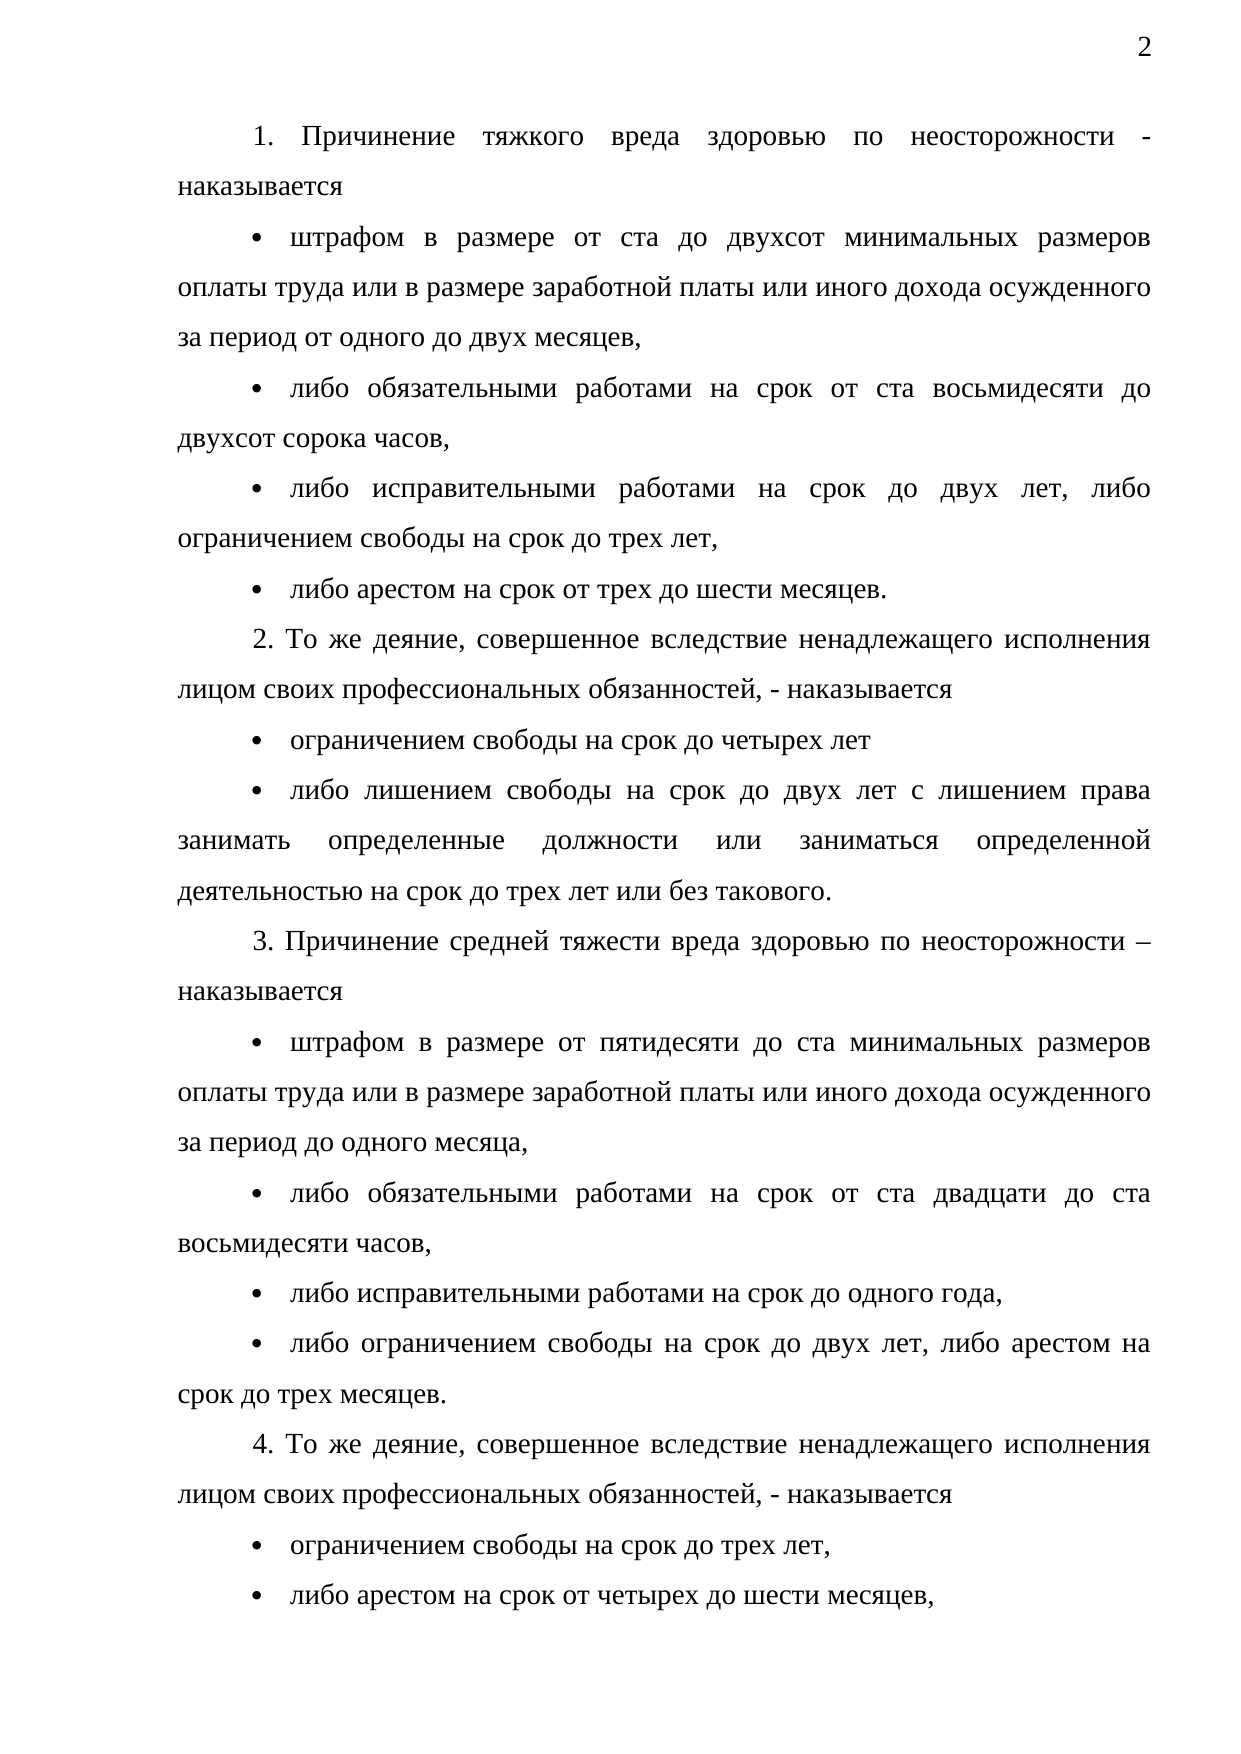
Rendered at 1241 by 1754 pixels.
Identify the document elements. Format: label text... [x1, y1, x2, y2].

text штрафом в размере от пятидесяти до ста минимальных размеров оплаты труда или в размере заработной платы или иного дохода осужденного за период до одного месяца, [177, 1024, 1152, 1158]
text либо арестом на срок от четырех до шести месяцев, [177, 1577, 1152, 1611]
text либо арестом на срок от трех до шести месяцев. [177, 571, 1152, 604]
text 4. То же деяние, совершенное вследствие ненадлежащего исполнения лицом своих профессиональных обязанностей, - наказывается [177, 1426, 1152, 1510]
text либо обязательными работами на срок от ста двадцати до ста восьмидесяти часов, [177, 1175, 1152, 1258]
text либо исправительными работами на срок до одного года, [177, 1275, 1152, 1309]
text ограничением свободы на срок до четырех лет [177, 722, 1152, 755]
text 2. То же деяние, совершенное вследствие ненадлежащего исполнения лицом своих профессиональных обязанностей, - наказывается [177, 621, 1152, 705]
text 1. Причинение тяжкого вреда здоровью по неосторожности - наказывается [177, 118, 1152, 202]
text штрафом в размере от ста до двухсот минимальных размеров оплаты труда или в размере заработной платы или иного дохода осужденного за период от одного до двух месяцев, [177, 219, 1152, 353]
text либо исправительными работами на срок до двух лет, либо ограничением свободы на срок до трех лет, [177, 470, 1152, 554]
text 3. Причинение средней тяжести вреда здоровью по неосторожности – наказывается [177, 923, 1152, 1007]
text ограничением свободы на срок до трех лет, [177, 1527, 1152, 1560]
text либо ограничением свободы на срок до двух лет, либо арестом на срок до трех месяцев. [177, 1326, 1152, 1409]
text либо лишением свободы на срок до двух лет с лишением права занимать определенные должности или заниматься определенной деятельностью на срок до трех лет или без такового. [177, 772, 1152, 906]
text либо обязательными работами на срок от ста восьмидесяти до двухсот сорока часов, [177, 370, 1152, 453]
